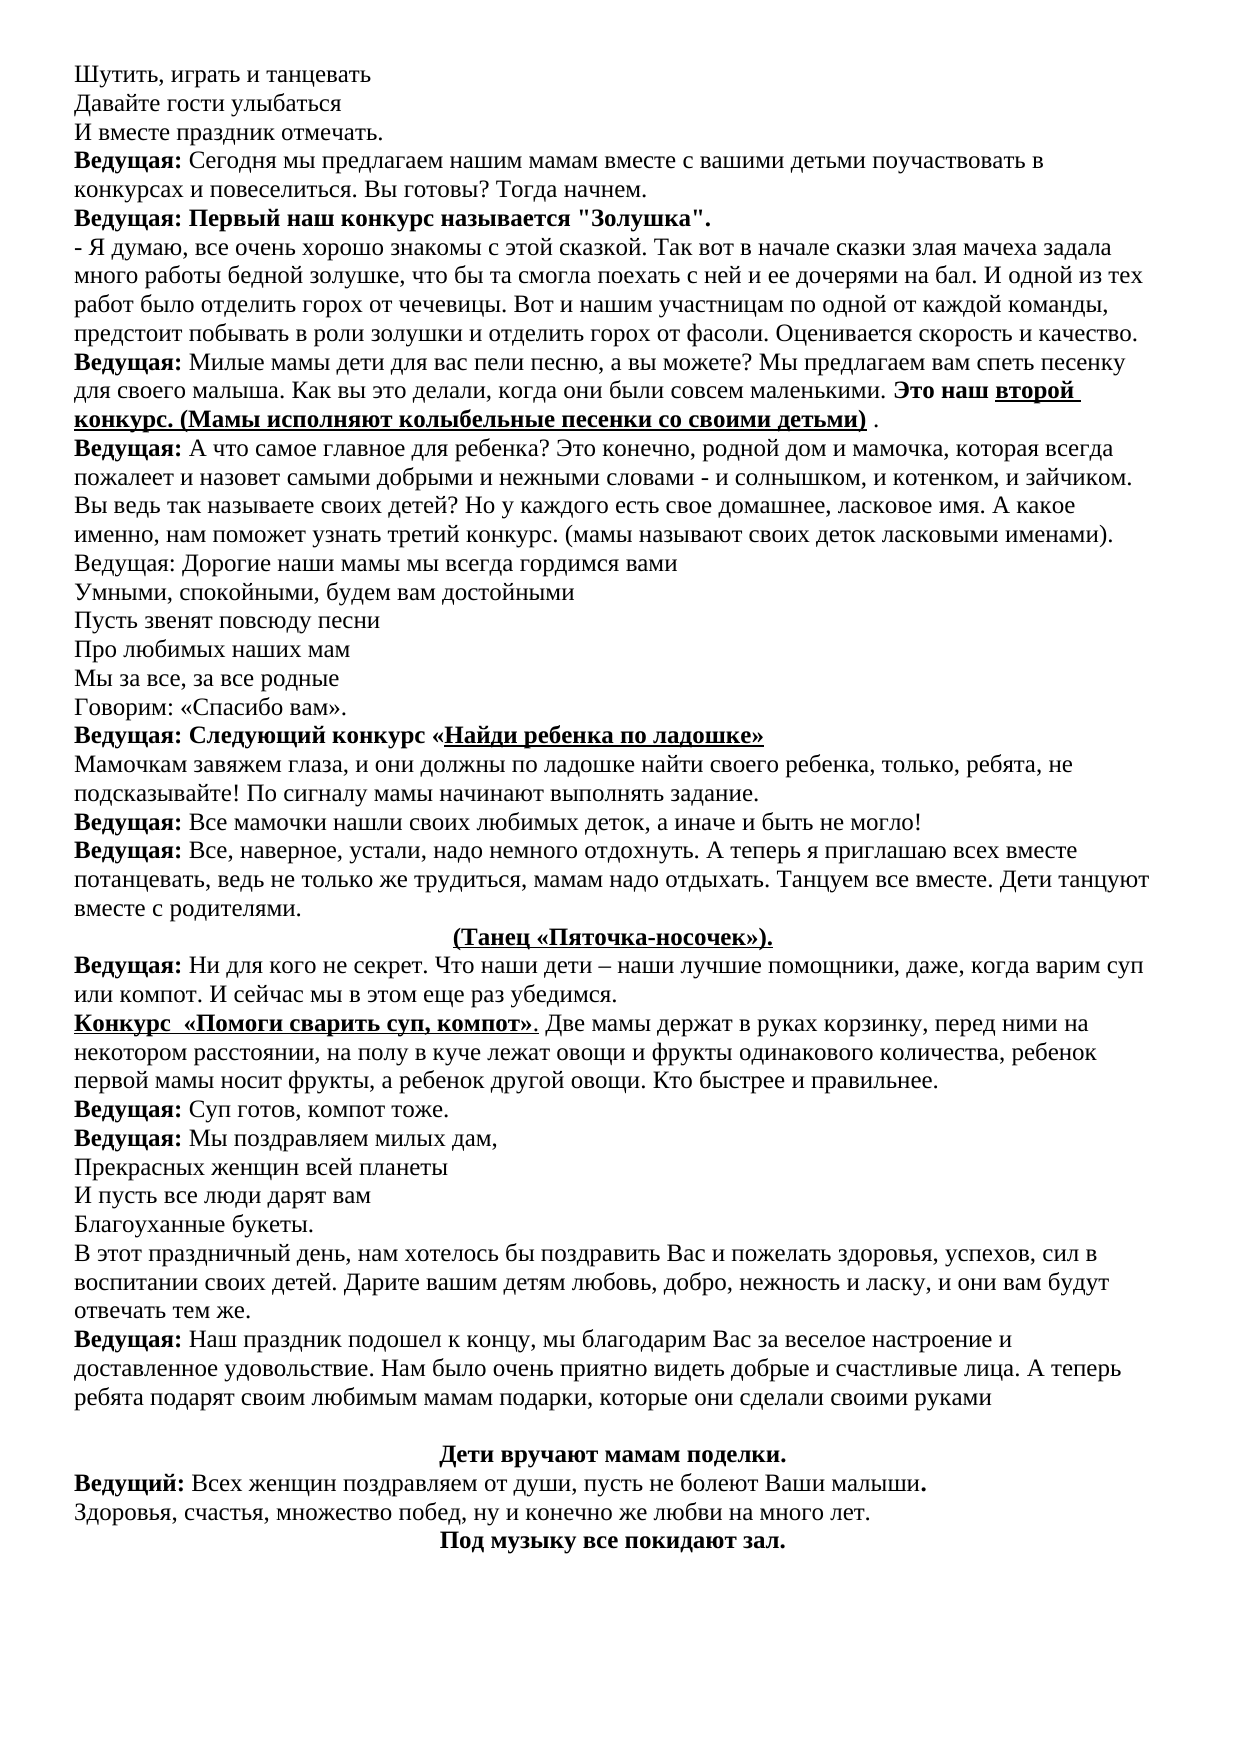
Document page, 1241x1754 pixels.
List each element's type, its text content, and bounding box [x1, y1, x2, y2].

text (Танец «Пяточка-носочек»). [74, 922, 1152, 950]
text Ведущая: Все мамочки нашли своих любимых деток, а иначе и быть не могло! [74, 807, 1152, 835]
text Шутить, играть и танцевать [74, 59, 1152, 88]
text - Я думаю, все очень хорошо знакомы с этой сказкой. Так вот в начале сказки злая мачеха задала много работы бедной золушке, что бы та смогла поехать с ней и ее дочерями на бал. И одной из тех работ было отделить горох от чечевицы. Вот и нашим участницам по одной от каждой команды, предстоит побывать в роли золушки и отделить горох от фасоли. Оценивается скорость и качество. [74, 232, 1152, 347]
text Дети вручают мамам поделки. [74, 1439, 1152, 1468]
text В этот праздничный день, нам хотелось бы поздравить Вас и пожелать здоровья, успехов, сил в воспитании своих детей. Дарите вашим детям любовь, добро, нежность и ласку, и они вам будут отвечать тем же. [74, 1238, 1152, 1324]
text Ведущая: Следующий конкурс «Найди ребенка по ладошке» [74, 720, 1152, 749]
text Умными, спокойными, будем вам достойными [74, 577, 1152, 605]
text Ведущая: Ни для кого не секрет. Что наши дети – наши лучшие помощники, даже, когда варим суп или компот. И сейчас мы в этом еще раз убедимся. [74, 950, 1152, 1008]
text Ведущая: Первый наш конкурс называется "Золушка". [74, 203, 1152, 232]
text Пусть звенят повсюду песни [74, 605, 1152, 634]
text Прекрасных женщин всей планеты [74, 1152, 1152, 1180]
text Конкурс «Помоги сварить суп, компот». Две мамы держат в руках корзинку, перед ними на некотором расстоянии, на полу в куче лежат овощи и фрукты одинакового количества, ребенок первой мамы носит фрукты, а ребенок другой овощи. Кто быстрее и правильнее. [74, 1008, 1152, 1094]
text Здоровья, счастья, множество побед, ну и конечно же любви на много лет. [74, 1497, 1152, 1525]
text Про любимых наших мам [74, 634, 1152, 663]
text Мамочкам завяжем глаза, и они должны по ладошке найти своего ребенка, только, ребята, не подсказывайте! По сигналу мамы начинают выполнять задание. [74, 749, 1152, 807]
text И пусть все люди дарят вам [74, 1180, 1152, 1209]
text Ведущий: Всех женщин поздравляем от души, пусть не болеют Ваши малыши. [74, 1468, 1152, 1497]
text Давайте гости улыбаться [74, 88, 1152, 117]
text Ведущая: А что самое главное для ребенка? Это конечно, родной дом и мамочка, которая всегда пожалеет и назовет самыми добрыми и нежными словами - и солнышком, и котенком, и зайчиком. Вы ведь так называете своих детей? Но у каждого есть свое домашнее, ласковое имя. А какое именно, нам поможет узнать третий конкурс. (мамы называют своих деток ласковыми именами). [74, 433, 1152, 548]
text И вместе праздник отмечать. [74, 117, 1152, 145]
text Под музыку все покидают зал. [74, 1525, 1152, 1554]
text Благоуханные букеты. [74, 1209, 1152, 1238]
text Ведущая: Милые мамы дети для вас пели песню, а вы можете? Мы предлагаем вам спеть песенку для своего малыша. Как вы это делали, когда они были совсем маленькими. Это наш второй конкурс. (Мамы исполняют колыбельные песенки со своими детьми) . [74, 347, 1152, 433]
text Ведущая: Дорогие наши мамы мы всегда гордимся вами [74, 548, 1152, 577]
text Ведущая: Сегодня мы предлагаем нашим мамам вместе с вашими детьми поучаствовать в конкурсах и повеселиться. Вы готовы? Тогда начнем. [74, 145, 1152, 203]
text Ведущая: Мы поздравляем милых дам, [74, 1123, 1152, 1152]
text Ведущая: Наш праздник подошел к концу, мы благодарим Вас за веселое настроение и доставленное удовольствие. Нам было очень приятно видеть добрые и счастливые лица. А теперь ребята подарят своим любимым мамам подарки, которые они сделали своими руками [74, 1324, 1152, 1410]
text Мы за все, за все родные [74, 663, 1152, 692]
text Говорим: «Спасибо вам». [74, 692, 1152, 720]
text Ведущая: Все, наверное, устали, надо немного отдохнуть. А теперь я приглашаю всех вместе потанцевать, ведь не только же трудиться, мамам надо отдыхать. Танцуем все вместе. Дети танцуют вместе с родителями. [74, 835, 1152, 922]
text Ведущая: Суп готов, компот тоже. [74, 1094, 1152, 1123]
